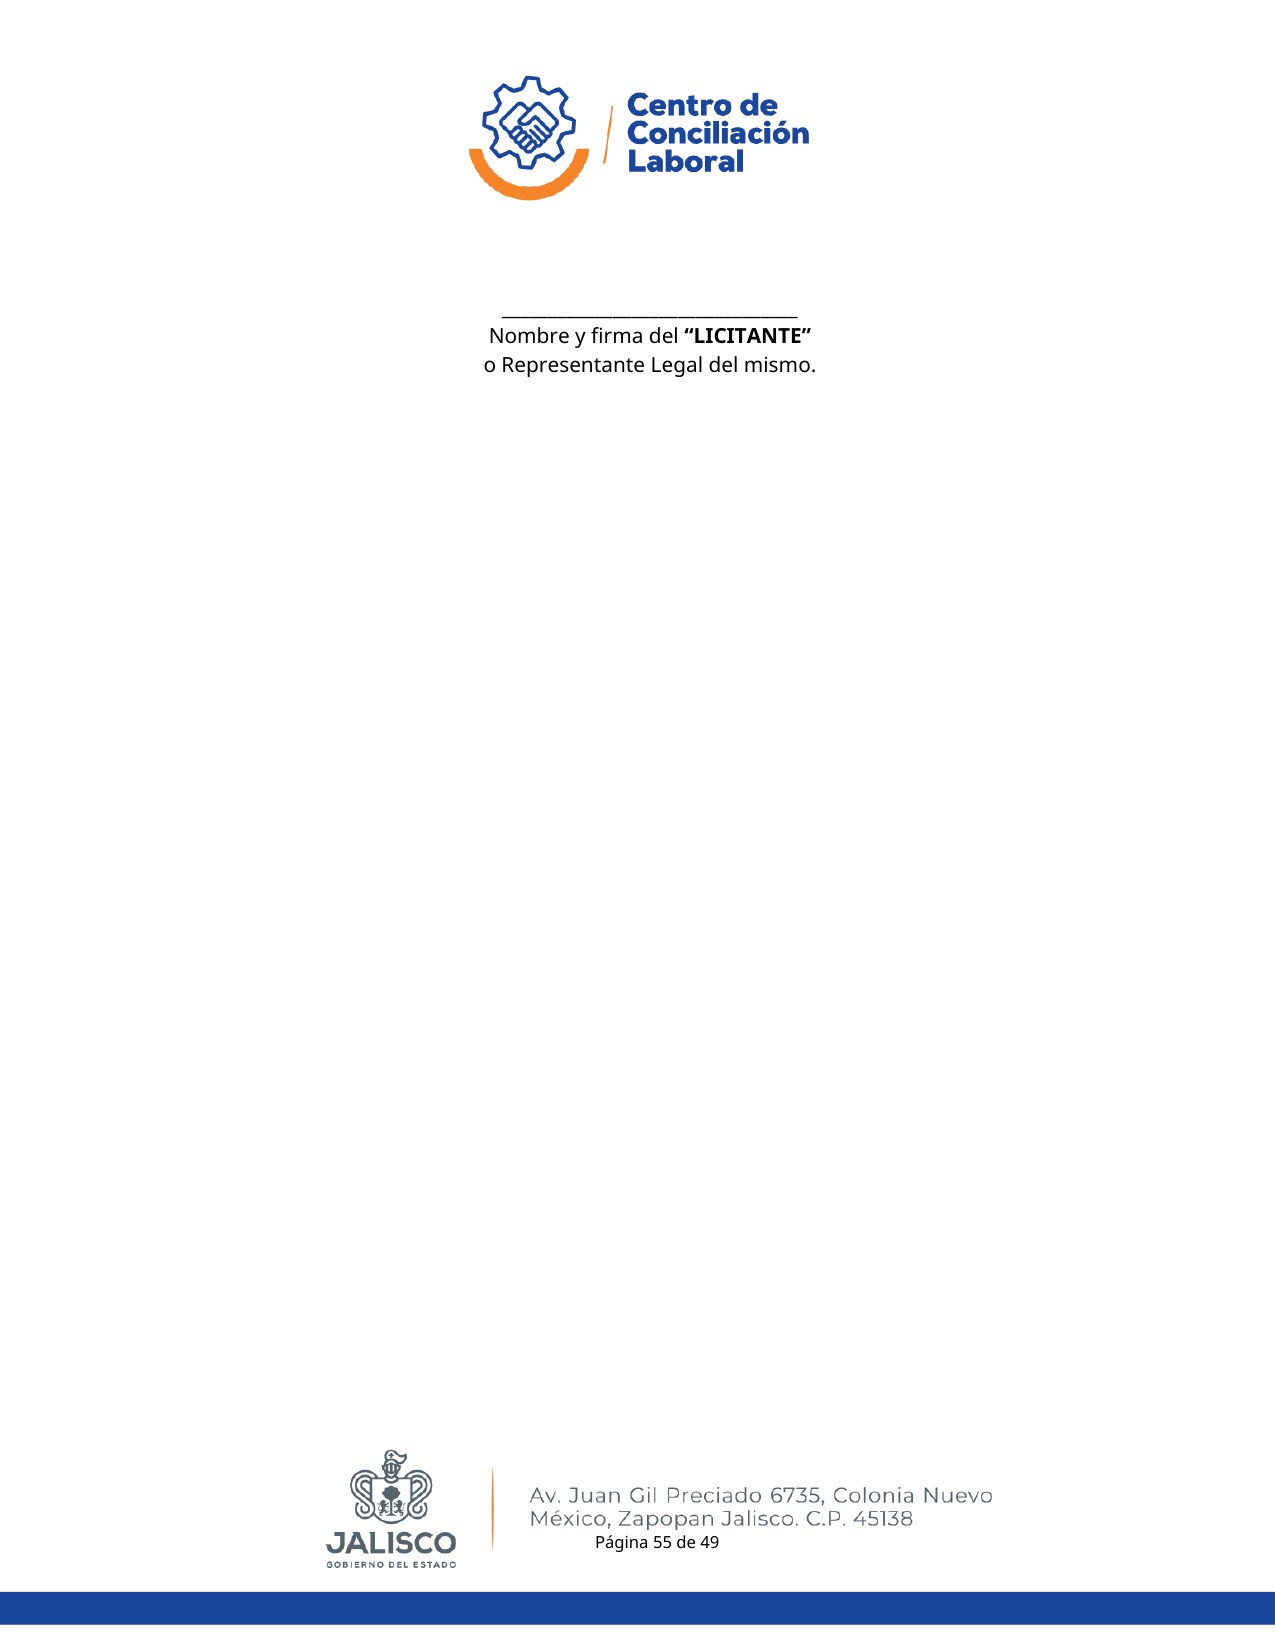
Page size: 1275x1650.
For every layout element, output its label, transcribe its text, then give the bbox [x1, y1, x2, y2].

text Nombre y firma del “LICITANTE” [162, 322, 1137, 350]
text ________________________________ [162, 293, 1137, 322]
text o Representante Legal del mismo. [162, 350, 1137, 378]
picture [0, 3, 1275, 1650]
